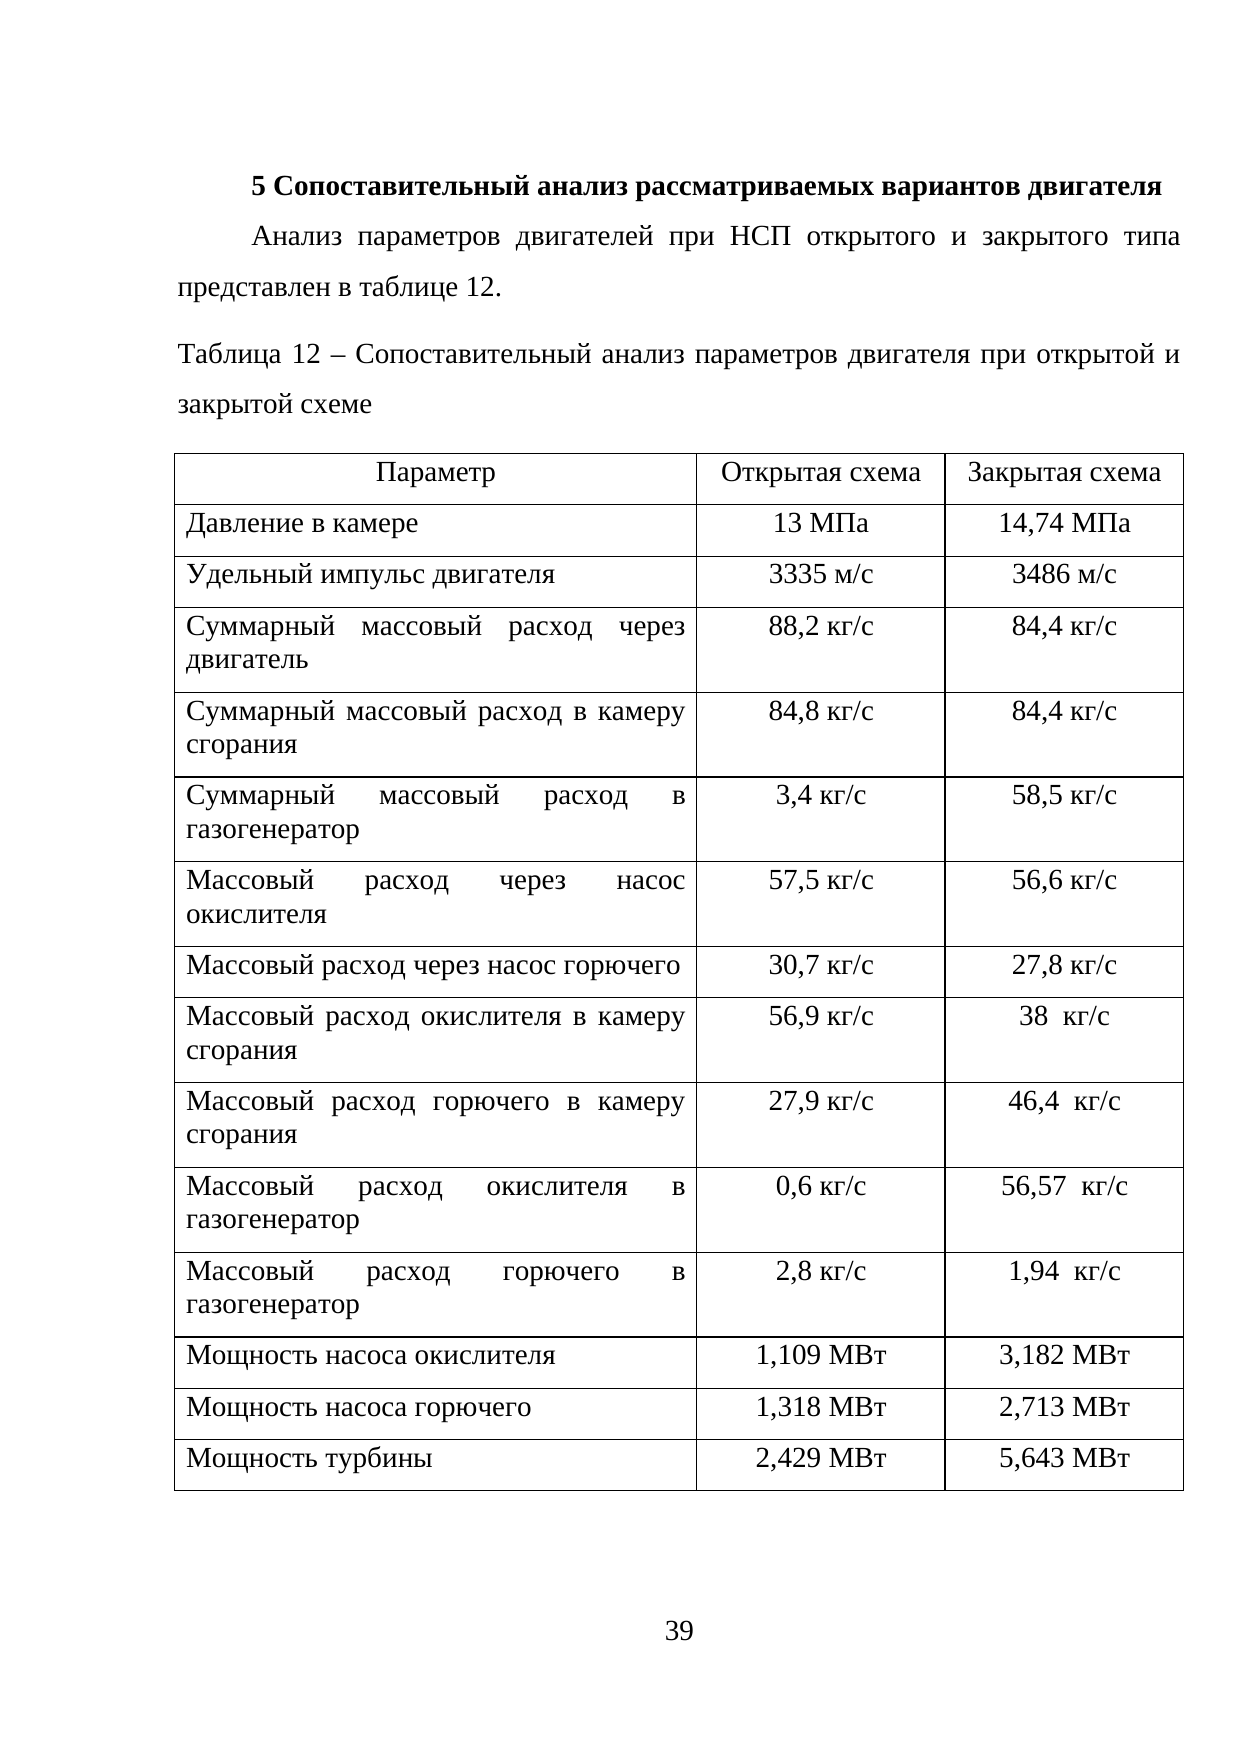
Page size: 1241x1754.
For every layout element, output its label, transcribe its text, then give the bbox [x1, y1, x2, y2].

table_cell Массовый расход окислителя в камеру сгорания [175, 998, 696, 1082]
table_cell 5,643 МВт [946, 1440, 1183, 1490]
table_cell 84,8 кг/с [697, 693, 944, 776]
table_cell Массовый расход горючего в газогенератор [175, 1253, 696, 1336]
table_cell 84,4 кг/с [946, 608, 1183, 692]
table_cell 57,5 кг/с [697, 862, 944, 946]
table_cell Массовый расход через насос окислителя [175, 862, 696, 946]
table_header Открытая схема [697, 454, 944, 504]
table_cell 3486 м/с [946, 557, 1183, 607]
text Анализ параметров двигателей при НСП открытого и закрытого типа представлен в таблице 12. [177, 218, 1181, 302]
table_cell 14,74 МПа [946, 505, 1183, 556]
table_cell 30,7 кг/с [697, 947, 944, 997]
table_cell 3335 м/с [697, 557, 944, 607]
table_cell Мощность турбины [175, 1440, 696, 1490]
table_cell 13 МПа [697, 505, 944, 556]
table_cell 0,6 кг/с [697, 1168, 944, 1252]
table_cell 1,109 МВт [697, 1338, 944, 1388]
table_cell 2,713 МВт [946, 1389, 1183, 1439]
table_cell Удельный импульс двигателя [175, 557, 696, 607]
table_cell 27,9 кг/с [697, 1083, 944, 1167]
table_cell 2,429 МВт [697, 1440, 944, 1490]
table_cell 56,6 кг/с [946, 862, 1183, 946]
table_cell 1,94 кг/с [946, 1253, 1183, 1336]
table_cell Суммарный массовый расход в камеру сгорания [175, 693, 696, 776]
table_cell 3,4 кг/с [697, 778, 944, 861]
table_cell 27,8 кг/с [946, 947, 1183, 997]
table_header Закрытая схема [946, 454, 1183, 504]
table_cell Давление в камере [175, 505, 696, 556]
table_cell 46,4 кг/с [946, 1083, 1183, 1167]
table_cell Массовый расход через насос горючего [175, 947, 696, 997]
subtitle 5 Сопоставительный анализ рассматриваемых вариантов двигателя [177, 168, 1181, 202]
table_cell 1,318 МВт [697, 1389, 944, 1439]
table_cell 84,4 кг/с [946, 693, 1183, 776]
table_cell Суммарный массовый расход в газогенератор [175, 778, 696, 861]
table_cell Мощность насоса окислителя [175, 1338, 696, 1388]
table_cell 56,57 кг/с [946, 1168, 1183, 1252]
table_cell 88,2 кг/с [697, 608, 944, 692]
table_cell 38 кг/с [946, 998, 1183, 1082]
table_cell 56,9 кг/с [697, 998, 944, 1082]
text Таблица 12 – Сопоставительный анализ параметров двигателя при открытой и закрытой схеме [177, 336, 1181, 419]
table_cell Массовый расход окислителя в газогенератор [175, 1168, 696, 1252]
table_header Параметр [175, 454, 696, 504]
table_cell Мощность насоса горючего [175, 1389, 696, 1439]
table_cell 58,5 кг/с [946, 778, 1183, 861]
table_cell Суммарный массовый расход через двигатель [175, 608, 696, 692]
table_cell 3,182 МВт [946, 1338, 1183, 1388]
table_cell 2,8 кг/с [697, 1253, 944, 1336]
table_cell Массовый расход горючего в камеру сгорания [175, 1083, 696, 1167]
